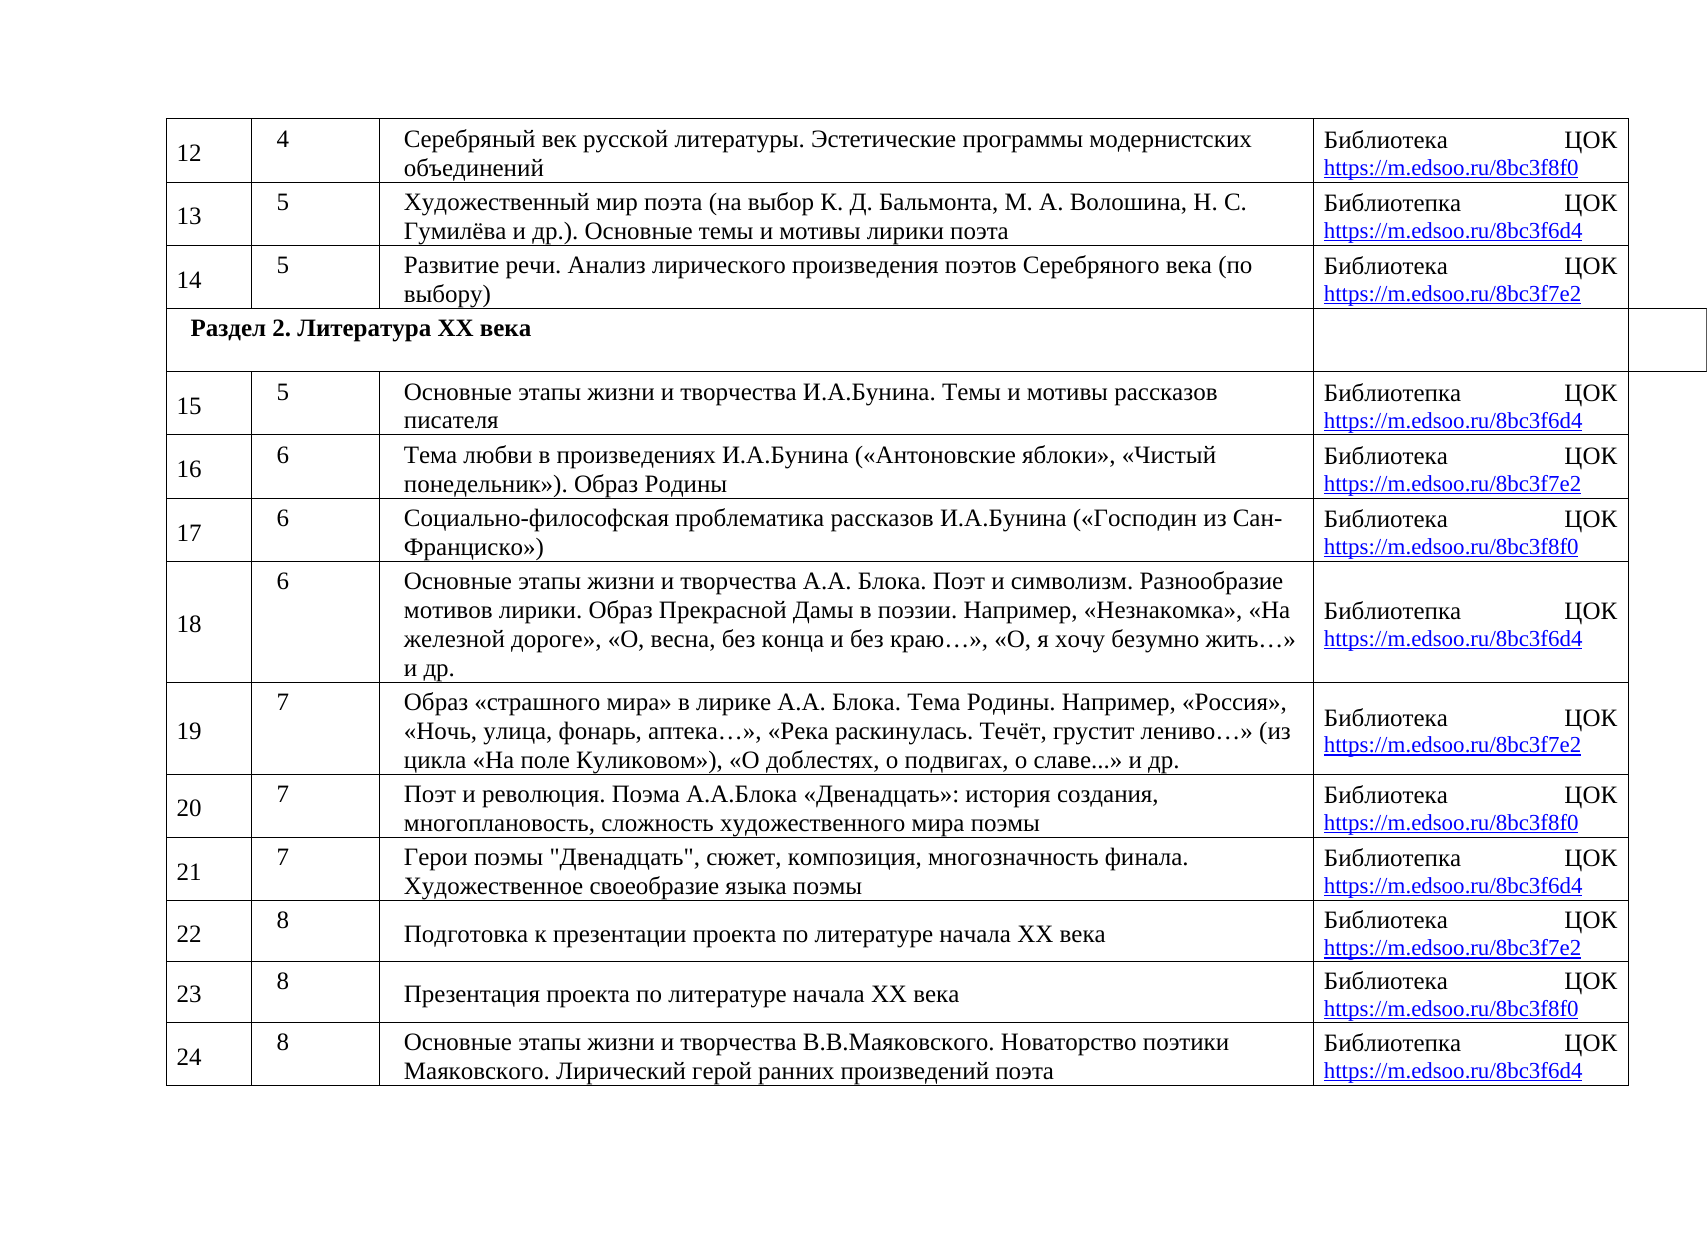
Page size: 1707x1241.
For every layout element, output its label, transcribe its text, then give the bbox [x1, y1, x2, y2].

table_cell Библиотека ЦОК https://m.edsoo.ru/8bc3f8f0 [1314, 962, 1628, 1022]
table_cell Библиотека ЦОК https://m.edsoo.ru/8bc3f7e2 [1314, 901, 1628, 961]
table_cell 6 [252, 499, 379, 561]
table_cell 18 [167, 562, 251, 681]
table_cell 8 [252, 962, 379, 1022]
table_cell Библиотека ЦОК https://m.edsoo.ru/8bc3f8f0 [1314, 499, 1628, 561]
table_cell Серебряный век русской литературы. Эстетические программы модернистских объединений [380, 119, 1313, 181]
table_cell [1629, 309, 1706, 371]
table_cell Раздел 2. Литература ХХ века [167, 309, 1313, 371]
table_cell 22 [167, 901, 251, 961]
table_cell 24 [167, 1023, 251, 1085]
table_cell Подготовка к презентации проекта по литературе начала ХХ века [380, 901, 1313, 961]
table_cell 20 [167, 775, 251, 837]
table_cell 7 [252, 775, 379, 837]
table_cell Основные этапы жизни и творчества В.В.Маяковского. Новаторство поэтики Маяковского. Лирический герой ранних произведений поэта [380, 1023, 1313, 1085]
table_cell Презентация проекта по литературе начала ХХ века [380, 962, 1313, 1022]
table_cell 6 [252, 435, 379, 497]
table_cell 12 [167, 119, 251, 181]
table_cell Социально-философская проблематика рассказов И.А.Бунина («Господин из Сан-Франциско») [380, 499, 1313, 561]
table_cell Библиотека ЦОК https://m.edsoo.ru/8bc3f8f0 [1314, 775, 1628, 837]
table_cell Библиотепка ЦОК https://m.edsoo.ru/8bc3f6d4 [1314, 372, 1628, 434]
table_cell Библиотека ЦОК https://m.edsoo.ru/8bc3f7e2 [1314, 246, 1628, 308]
table_cell 6 [252, 562, 379, 681]
table_cell Библиотека ЦОК https://m.edsoo.ru/8bc3f7e2 [1314, 435, 1628, 497]
table_cell 7 [252, 838, 379, 900]
table_cell 13 [167, 183, 251, 244]
table_cell Образ «страшного мира» в лирике А.А. Блока. Тема Родины. Например, «Россия», «Ночь, улица, фонарь, аптека…», «Река раскинулась. Течёт, грустит лениво…» (из цикла «На поле Куликовом»), «О доблестях, о подвигах, о славе...» и др. [380, 683, 1313, 773]
table_cell 7 [252, 683, 379, 773]
table_cell 15 [167, 372, 251, 434]
table_cell 17 [167, 499, 251, 561]
table_cell Библиотека ЦОК https://m.edsoo.ru/8bc3f8f0 [1314, 119, 1628, 181]
table_cell 5 [252, 246, 379, 308]
table_cell Художественный мир поэта (на выбор К. Д. Бальмонта, М. А. Волошина, Н. С. Гумилёва и др.). Основные темы и мотивы лирики поэта [380, 183, 1313, 244]
table_cell Библиотепка ЦОК https://m.edsoo.ru/8bc3f6d4 [1314, 562, 1628, 681]
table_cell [1314, 183, 1628, 244]
table_cell 23 [167, 962, 251, 1022]
table_cell Основные этапы жизни и творчества И.А.Бунина. Темы и мотивы рассказов писателя [380, 372, 1313, 434]
table_cell 8 [252, 1023, 379, 1085]
table_cell Герои поэмы "Двенадцать", сюжет, композиция, многозначность финала. Художественное своеобразие языка поэмы [380, 838, 1313, 900]
table_cell 21 [167, 838, 251, 900]
table_cell Поэт и революция. Поэма А.А.Блока «Двенадцать»: история создания, многоплановость, сложность художественного мира поэмы [380, 775, 1313, 837]
table_cell Развитие речи. Анализ лирического произведения поэтов Серебряного века (по выбору) [380, 246, 1313, 308]
table_cell Тема любви в произведениях И.А.Бунина («Антоновские яблоки», «Чистый понедельник»). Образ Родины [380, 435, 1313, 497]
table_cell 19 [167, 683, 251, 773]
table_cell 4 [252, 119, 379, 181]
table_cell Библиотепка ЦОК https://m.edsoo.ru/8bc3f6d4 [1314, 838, 1628, 900]
table_cell 14 [167, 246, 251, 308]
table_cell [1314, 309, 1628, 371]
table_cell Библиотека ЦОК https://m.edsoo.ru/8bc3f7e2 [1314, 683, 1628, 773]
table_cell 8 [252, 901, 379, 961]
table_cell 5 [252, 372, 379, 434]
table_cell 5 [252, 183, 379, 244]
table_cell Библиотепка ЦОК https://m.edsoo.ru/8bc3f6d4 [1314, 1023, 1628, 1085]
table_cell Основные этапы жизни и творчества А.А. Блока. Поэт и символизм. Разнообразие мотивов лирики. Образ Прекрасной Дамы в поэзии. Например, «Незнакомка», «На железной дороге», «О, весна, без конца и без краю…», «О, я хочу безумно жить…» и др. [380, 562, 1313, 681]
table_cell 16 [167, 435, 251, 497]
